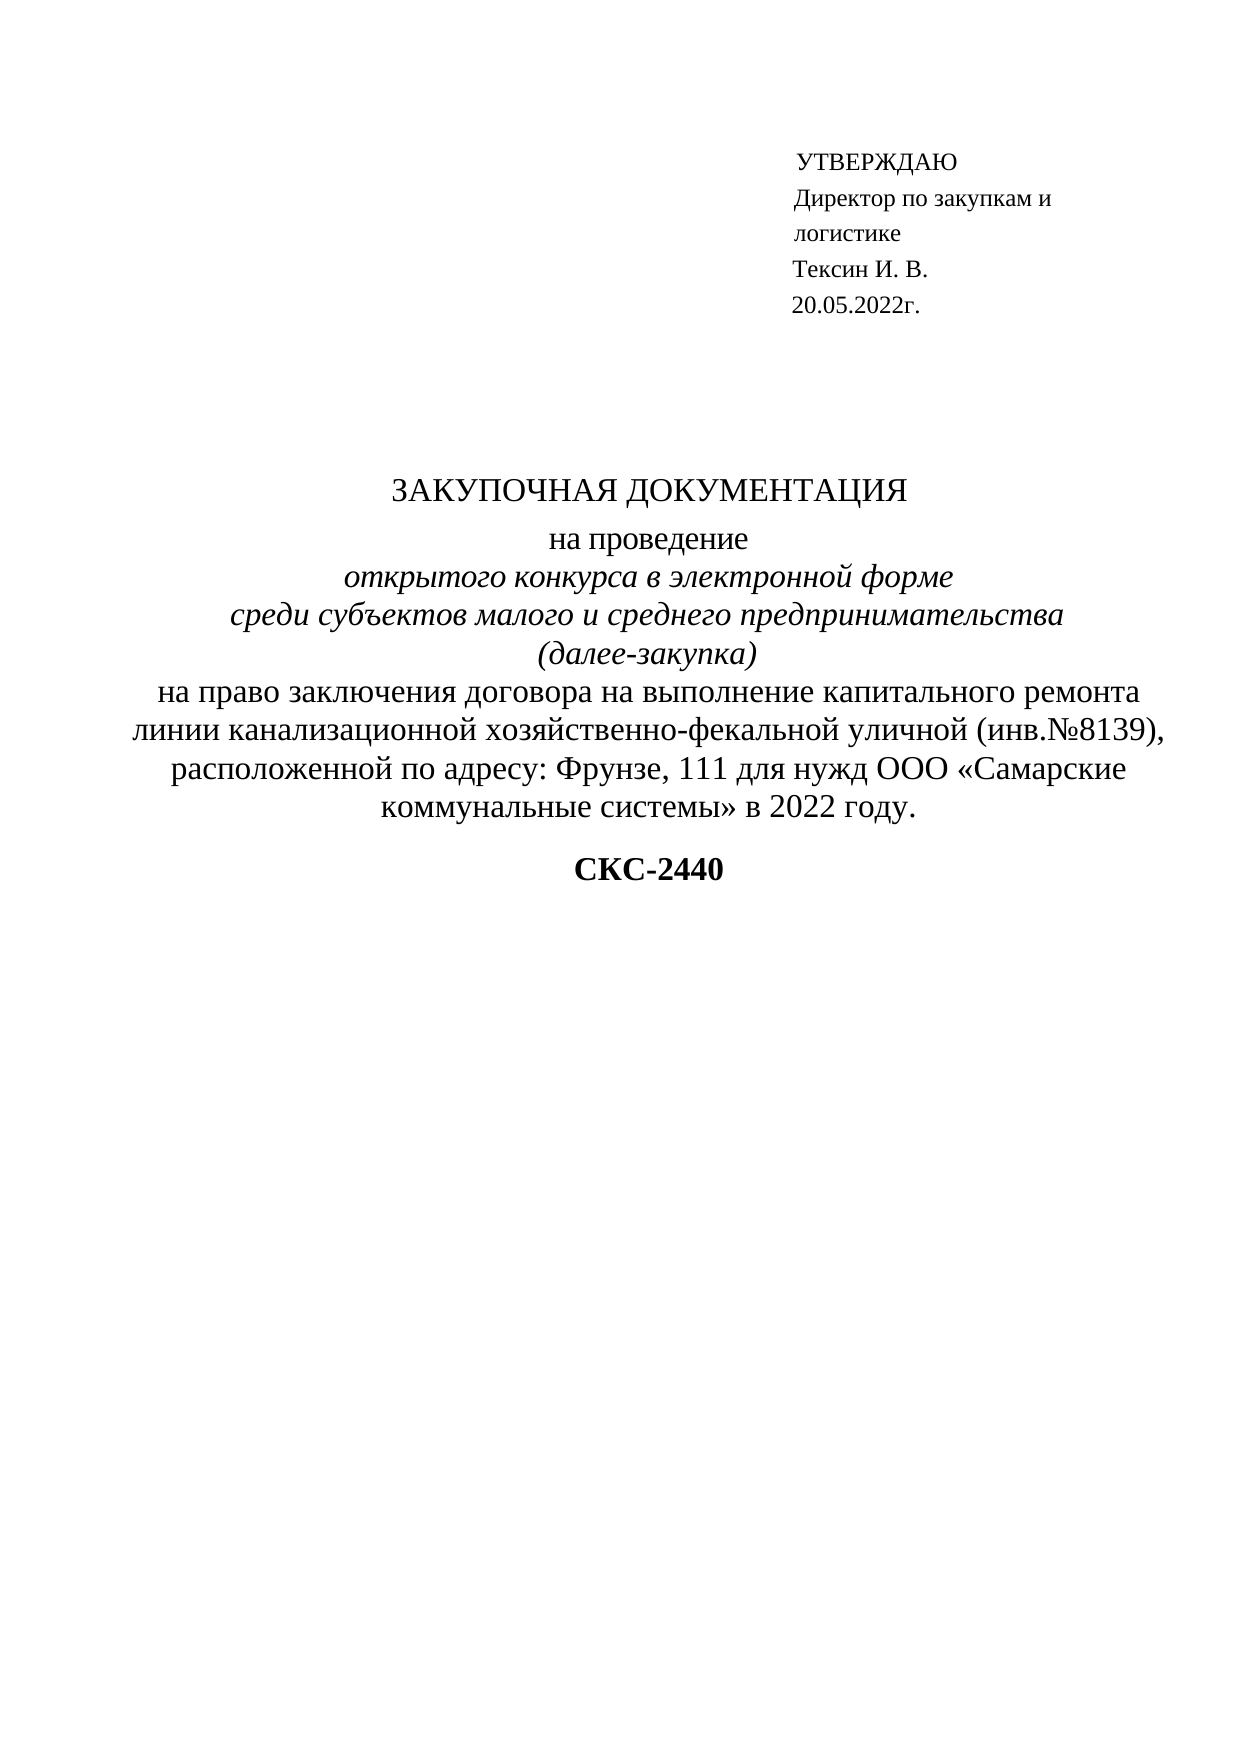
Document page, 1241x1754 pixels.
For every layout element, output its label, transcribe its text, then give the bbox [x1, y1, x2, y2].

text логистике [131, 218, 1168, 247]
text Тексин И. В. [131, 254, 1168, 283]
text открытого конкурса в электронной форме [131, 556, 1166, 595]
text УТВЕРЖДАЮ [796, 147, 1168, 175]
text ЗАКУПОЧНАЯ ДОКУМЕНТАЦИЯ [131, 470, 1168, 508]
text 20.05.2022г. [131, 290, 1168, 319]
text на проведение [131, 518, 1166, 556]
text Директор по закупкам и [131, 183, 1168, 211]
text среди субъектов малого и среднего предпринимательства [131, 595, 1166, 633]
text СКС-2440 [131, 850, 1166, 888]
text на право заключения договора на выполнение капитального ремонта линии канализационной хозяйственно-фекальной уличной (инв.№8139), расположенной по адресу: Фрунзе, 111 для нужд ООО «Самарские коммунальные системы» в 2022 году. [131, 671, 1166, 825]
text (далее-закупка) [131, 633, 1166, 671]
